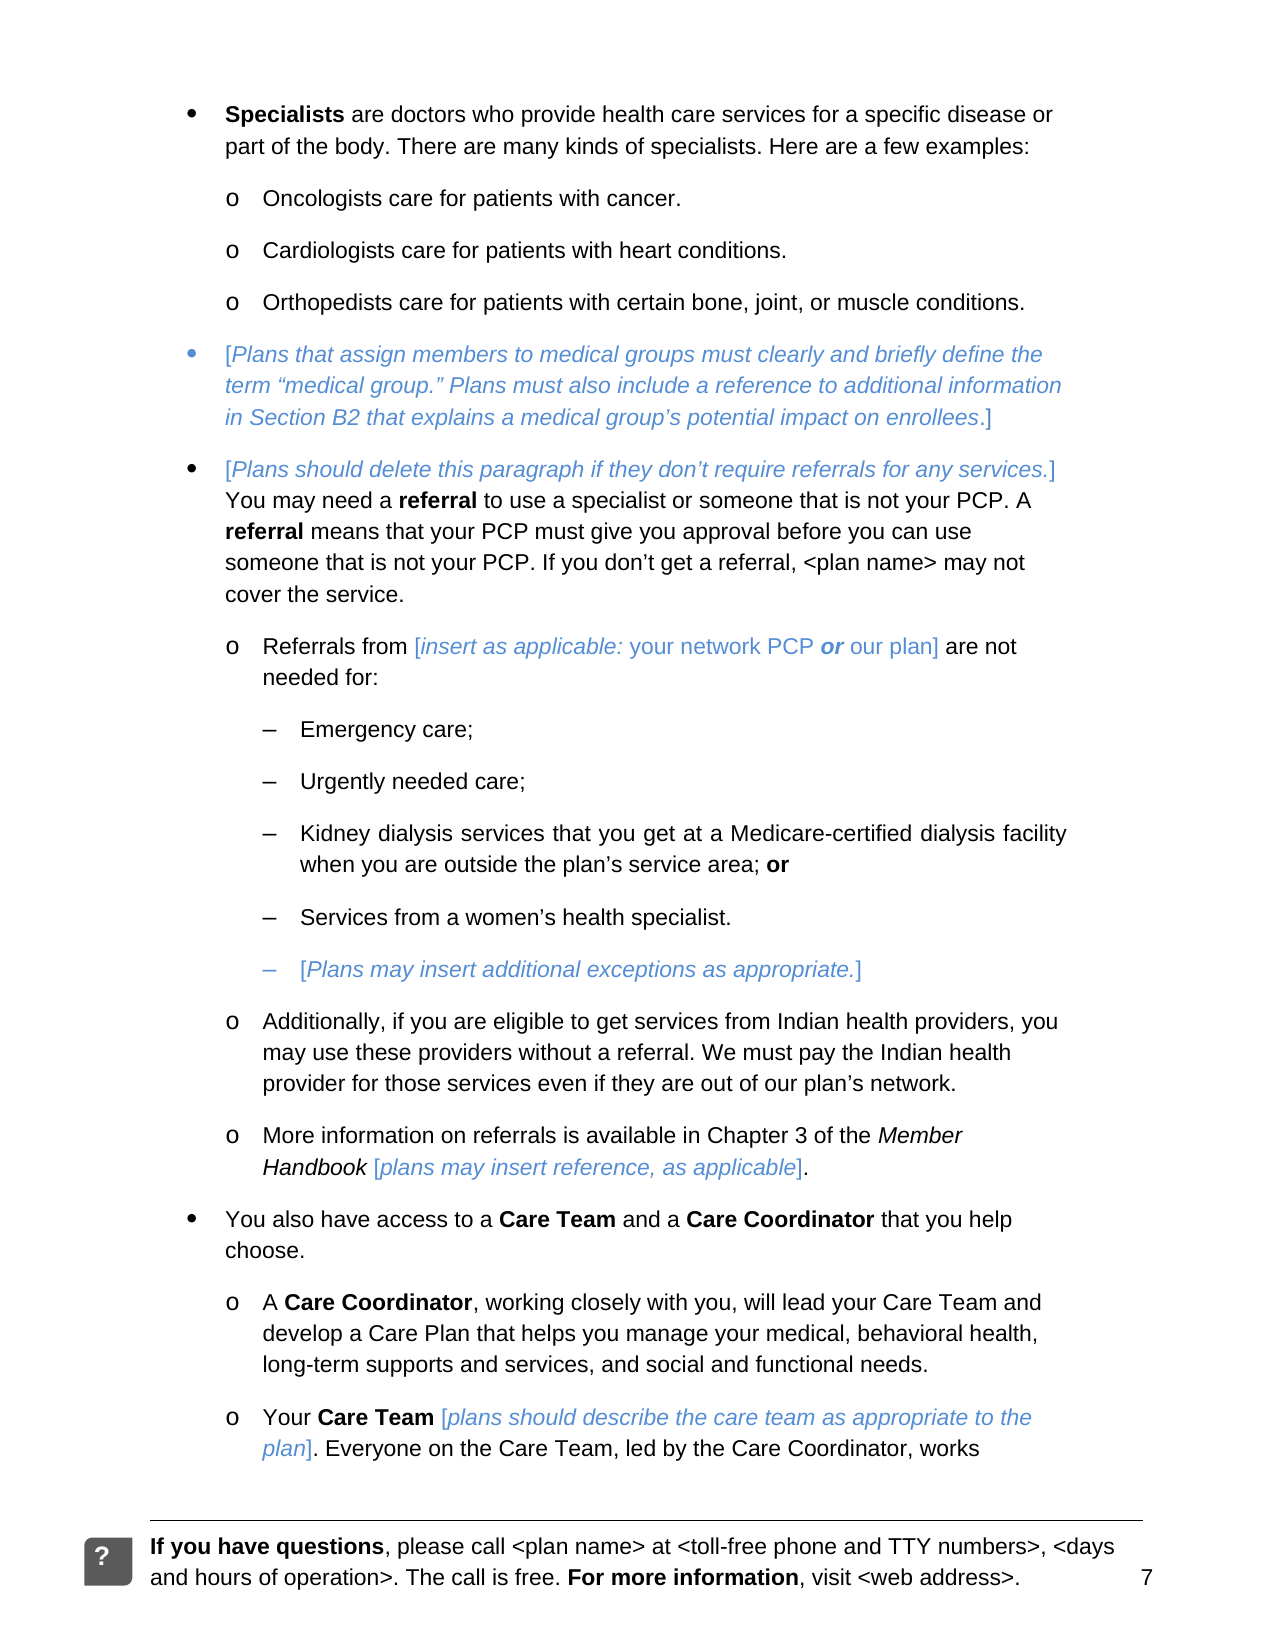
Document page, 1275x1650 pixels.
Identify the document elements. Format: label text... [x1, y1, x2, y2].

list More information on referrals is available in Chapter 3 of the Member Handbook [plans may insert reference, as applicable]. [225, 1119, 1068, 1181]
list Oncologists care for patients with cancer. [225, 181, 1068, 212]
list [Plans may insert additional exceptions as appropriate.] [262, 952, 1068, 983]
list Referrals from [insert as applicable: your network PCP or our plan] are not needed for: [225, 629, 1068, 692]
list Kidney dialysis services that you get at a Medicare-certified dialysis facility when you are outside the plan’s service area; or [262, 817, 1068, 879]
list Emergency care; [262, 712, 1068, 744]
list Urgently needed care; [262, 764, 1068, 796]
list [225, 1400, 1068, 1462]
list A Care Coordinator, working closely with you, will lead your Care Team and develop a Care Plan that helps you manage your medical, behavioral health, long-term supports and services, and social and functional needs. [225, 1285, 1068, 1379]
list Additionally, if you are eligible to get services from Indian health providers, you may use these providers without a referral. We must pay the Indian health provider for those services even if they are out of our plan’s network. [225, 1004, 1068, 1098]
list Orthopedists care for patients with certain bone, joint, or muscle conditions. [225, 285, 1068, 317]
list [Plans should delete this paragraph if they don’t require referrals for any services.] You may need a referral to use a specialist or someone that is not your PCP. A referral means that your PCP must give you approval before you can use someone that is not your PCP. If you don’t get a referral, <plan name> may not cover the service. [187, 452, 1068, 608]
list Services from a women’s health specialist. [262, 900, 1068, 931]
list Specialists are doctors who provide health care services for a specific disease or part of the body. There are many kinds of specialists. Here are a few examples: [187, 98, 1068, 160]
list Cardiologists care for patients with heart conditions. [225, 233, 1068, 264]
list You also have access to a Care Team and a Care Coordinator that you help choose. [187, 1202, 1068, 1264]
list [Plans that assign members to medical groups must clearly and briefly define the term “medical group.” Plans must also include a reference to additional information in Section B2 that explains a medical group’s potential impact on enrollees.] [187, 337, 1068, 431]
